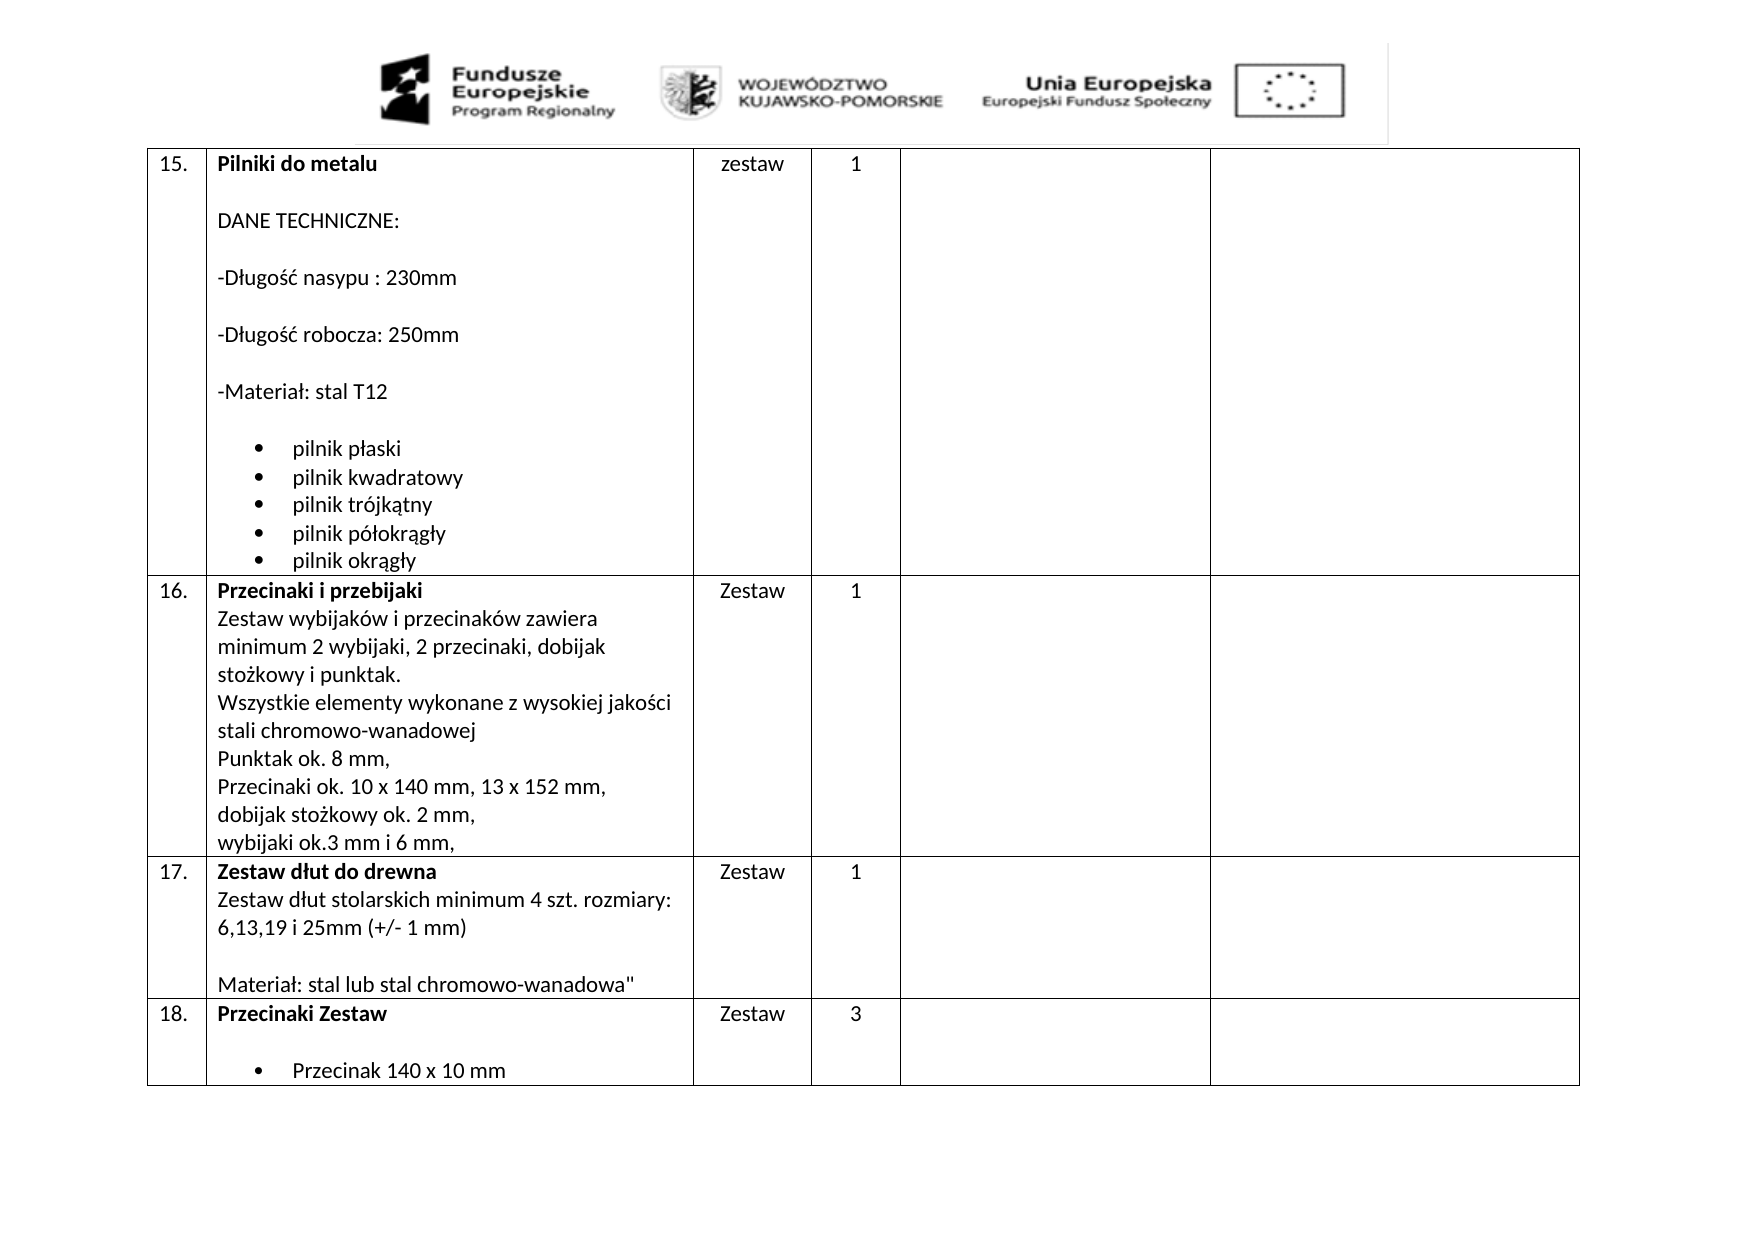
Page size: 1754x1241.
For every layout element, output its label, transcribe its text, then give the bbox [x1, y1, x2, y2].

table_cell Zestaw [694, 999, 811, 1084]
table_cell Zestaw [694, 857, 811, 998]
table_cell [901, 149, 1210, 575]
table_cell [1211, 999, 1579, 1084]
table_cell 15. [148, 149, 206, 575]
table_cell [901, 576, 1210, 856]
table_cell Przecinaki Zestaw Przecinak 140 x 10 mm Przecinak 150 x 12 mm Przecinak 170 x 16 mm [207, 999, 693, 1084]
table_cell [901, 999, 1210, 1084]
table_cell Zestaw [694, 576, 811, 856]
table_cell 16. [148, 576, 206, 856]
table_cell [1211, 576, 1579, 856]
table_cell Zestaw dłut do drewna Zestaw dłut stolarskich minimum 4 szt. rozmiary: 6,13,19 i 25mm (+/- 1 mm) Materiał: stal lub stal chromowo-wanadowa" [207, 857, 693, 998]
table_cell 3 [812, 999, 900, 1084]
table_cell Pilniki do metalu DANE TECHNICZNE: -Długość nasypu : 230mm -Długość robocza: 250mm -Materiał: stal T12 pilnik płaski pilnik kwadratowy pilnik trójkątny pilnik półokrągły pilnik okrągły [207, 149, 693, 575]
table_cell [901, 857, 1210, 998]
table_cell 1 [812, 576, 900, 856]
table_cell Przecinaki i przebijaki Zestaw wybijaków i przecinaków zawiera minimum 2 wybijaki, 2 przecinaki, dobijak stożkowy i punktak. Wszystkie elementy wykonane z wysokiej jakości stali chromowo-wanadowej Punktak ok. 8 mm, Przecinaki ok. 10 x 140 mm, 13 x 152 mm, dobijak stożkowy ok. 2 mm, wybijaki ok.3 mm i 6 mm, [207, 576, 693, 856]
table_cell 1 [812, 149, 900, 575]
table_cell zestaw [694, 149, 811, 575]
table_cell 18. [148, 999, 206, 1084]
table_cell [1211, 149, 1579, 575]
table_cell 17. [148, 857, 206, 998]
table_cell 1 [812, 857, 900, 998]
picture [354, 43, 1389, 148]
table_cell [1211, 857, 1579, 998]
